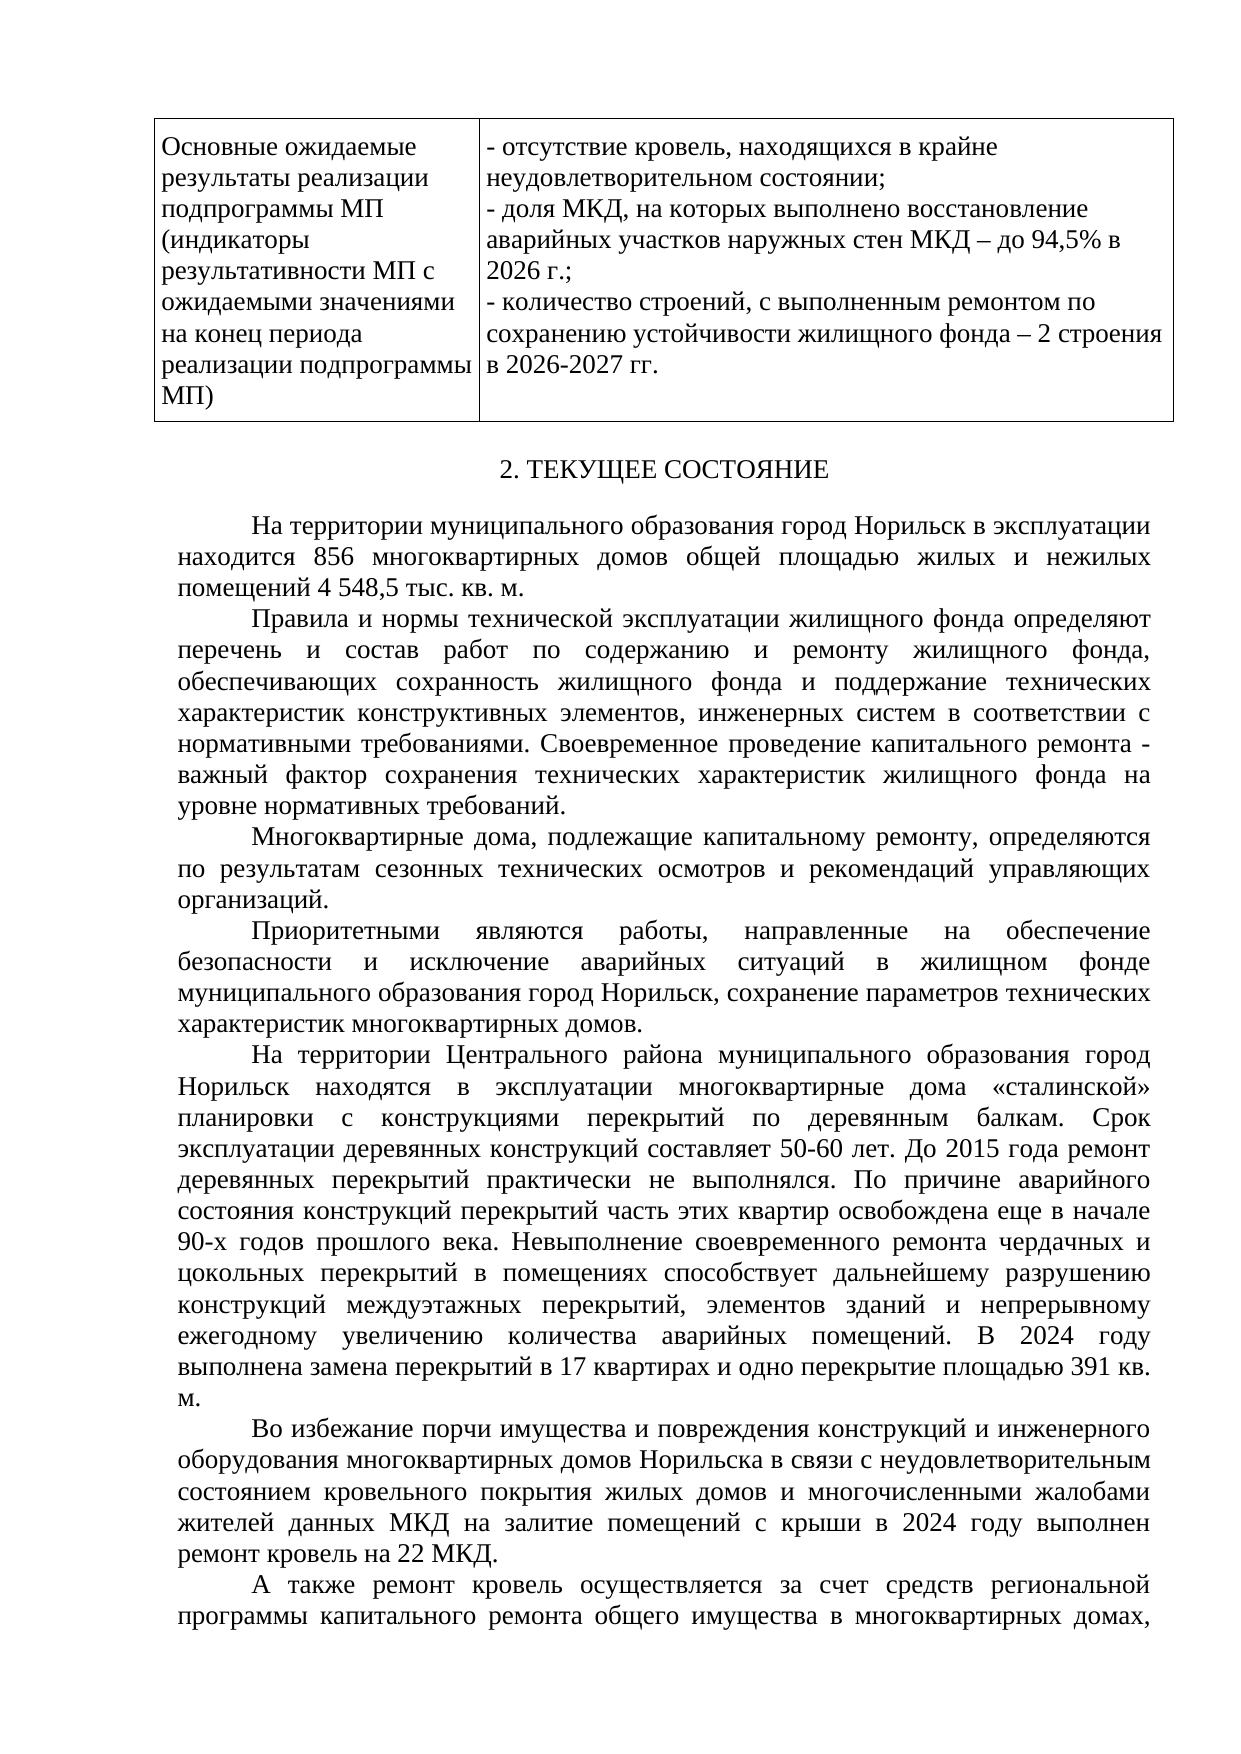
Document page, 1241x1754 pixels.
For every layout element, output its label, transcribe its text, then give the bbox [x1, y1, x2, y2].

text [177, 1568, 1152, 1630]
text На территории Центрального района муниципального образования город Норильск находятся в эксплуатации многоквартирные дома «сталинской» планировки с конструкциями перекрытий по деревянным балкам. Срок эксплуатации деревянных конструкций составляет 50-60 лет. До 2015 года ремонт деревянных перекрытий практически не выполнялся. По причине аварийного состояния конструкций перекрытий часть этих квартир освобождена еще в начале 90-х годов прошлого века. Невыполнение своевременного ремонта чердачных и цокольных перекрытий в помещениях способствует дальнейшему разрушению конструкций междуэтажных перекрытий, элементов зданий и непрерывному ежегодному увеличению количества аварийных помещений. В 2024 году выполнена замена перекрытий в 17 квартирах и одно перекрытие площадью 391 кв. м. [177, 1038, 1152, 1412]
table_cell Основные ожидаемые результаты реализации подпрограммы МП (индикаторы результативности МП с ожидаемыми значениями на конец периода реализации подпрограммы МП) [155, 119, 479, 421]
text На территории муниципального образования город Норильск в эксплуатации находится 856 многоквартирных домов общей площадью жилых и нежилых помещений 4 548,5 тыс. кв. м. [177, 509, 1152, 602]
text Правила и нормы технической эксплуатации жилищного фонда определяют перечень и состав работ по содержанию и ремонту жилищного фонда, обеспечивающих сохранность жилищного фонда и поддержание технических характеристик конструктивных элементов, инженерных систем в соответствии с нормативными требованиями. Своевременное проведение капитального ремонта - важный фактор сохранения технических характеристик жилищного фонда на уровне нормативных требований. [177, 602, 1152, 821]
text Приоритетными являются работы, направленные на обеспечение безопасности и исключение аварийных ситуаций в жилищном фонде муниципального образования город Норильск, сохранение параметров технических характеристик многоквартирных домов. [177, 914, 1152, 1038]
text Многоквартирные дома, подлежащие капитальному ремонту, определяются по результатам сезонных технических осмотров и рекомендаций управляющих организаций. [177, 821, 1152, 914]
text 2. ТЕКУЩЕЕ СОСТОЯНИЕ [177, 453, 1152, 484]
text Во избежание порчи имущества и повреждения конструкций и инженерного оборудования многоквартирных домов Норильска в связи с неудовлетворительным состоянием кровельного покрытия жилых домов и многочисленными жалобами жителей данных МКД на залитие помещений с крыши в 2024 году выполнен ремонт кровель на 22 МКД. [177, 1412, 1152, 1568]
table_cell - отсутствие кровель, находящихся в крайне неудовлетворительном состоянии; - доля МКД, на которых выполнено восстановление аварийных участков наружных стен МКД – до 94,5% в 2026 г.; - количество строений, с выполненным ремонтом по сохранению устойчивости жилищного фонда – 2 строения в 2026-2027 гг. [480, 119, 1173, 421]
